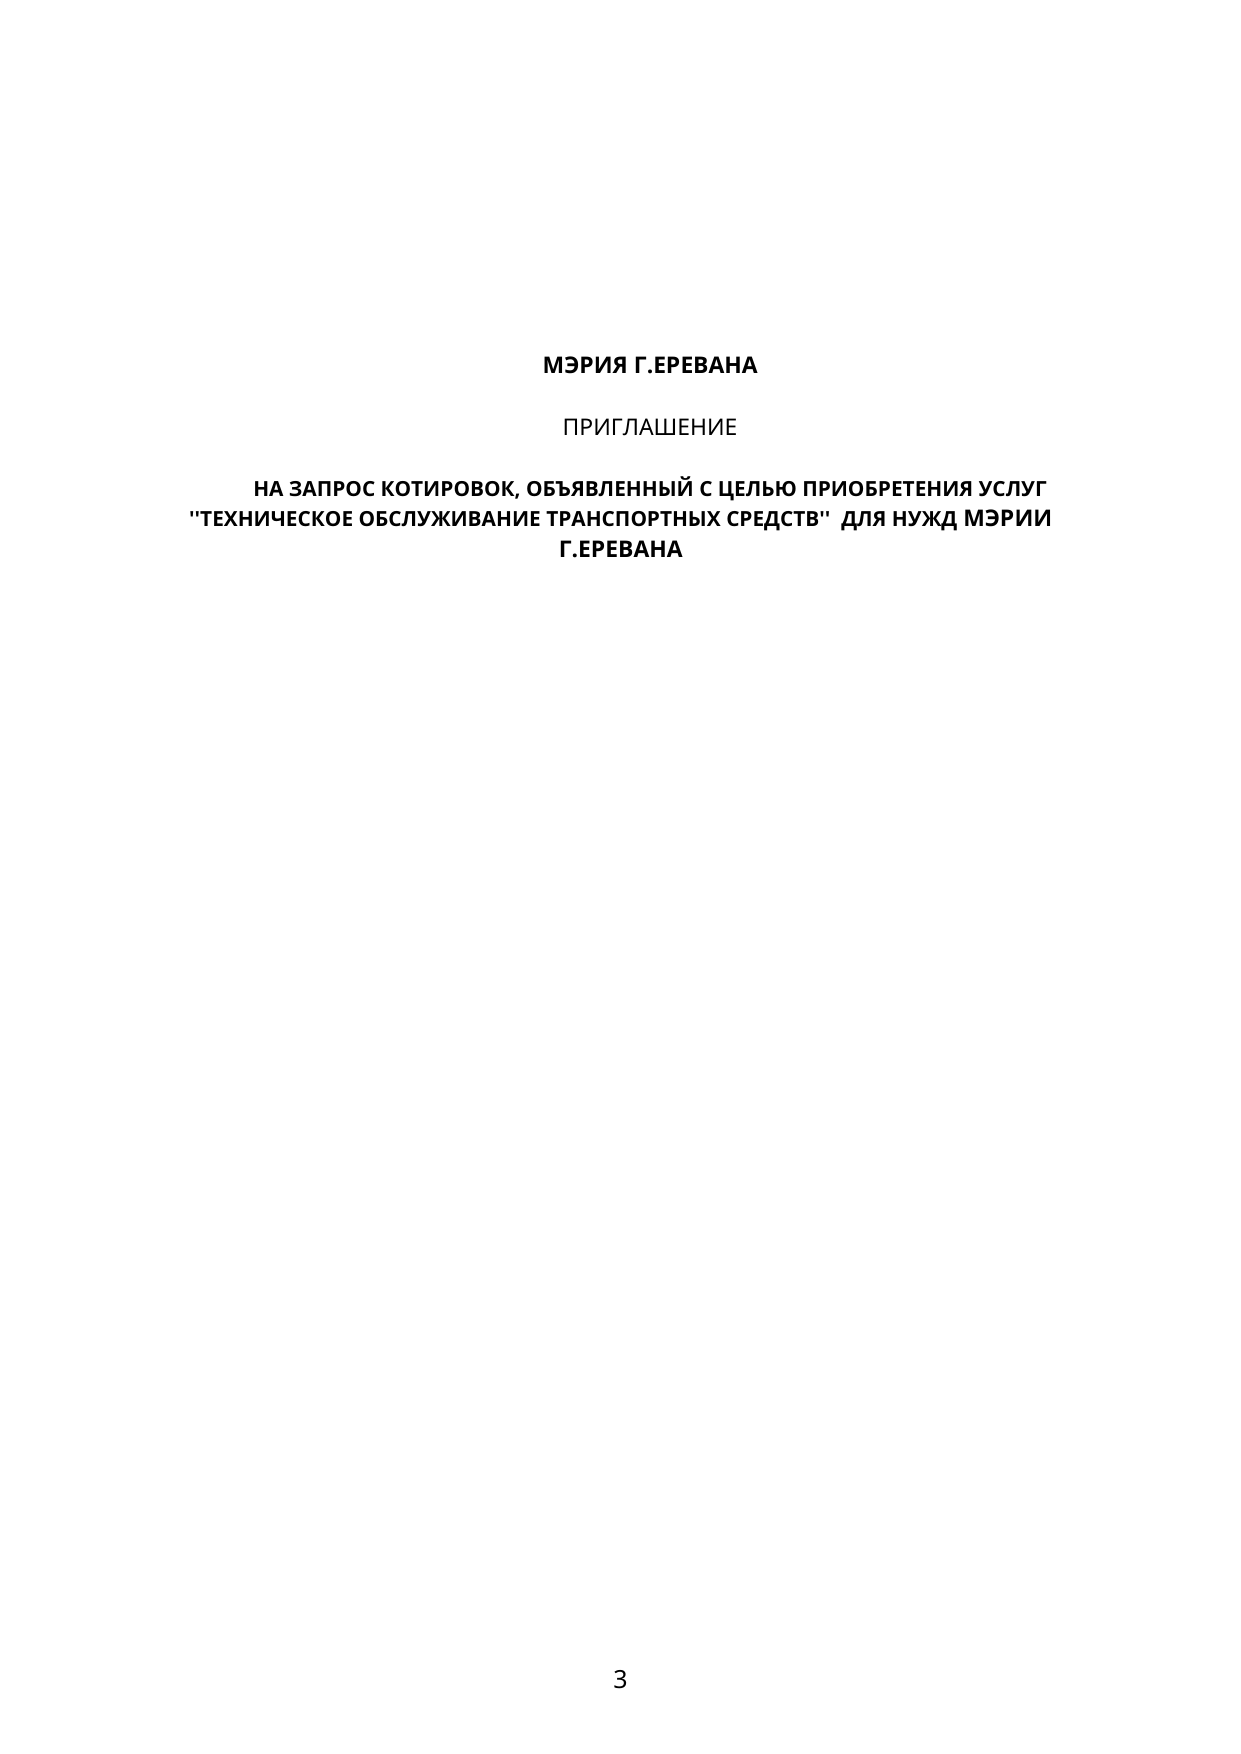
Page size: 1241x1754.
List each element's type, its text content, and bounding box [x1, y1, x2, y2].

text ПРИГЛАШЕНИЕ [148, 411, 1093, 442]
text МЭРИЯ Г.ЕРЕВАНА [148, 349, 1093, 380]
text НА ЗАПРОС КОТИРОВОК, ОБЪЯВЛЕННЫЙ С ЦЕЛЬЮ ПРИОБРЕТЕНИЯ УСЛУГ ''ТЕХНИЧЕСКОЕ ОБСЛУЖИВАНИЕ ТРАНСПОРТНЫХ СРЕДСТВ'' ДЛЯ НУЖД МЭРИИ Г.ЕРЕВАНА [148, 474, 1093, 565]
